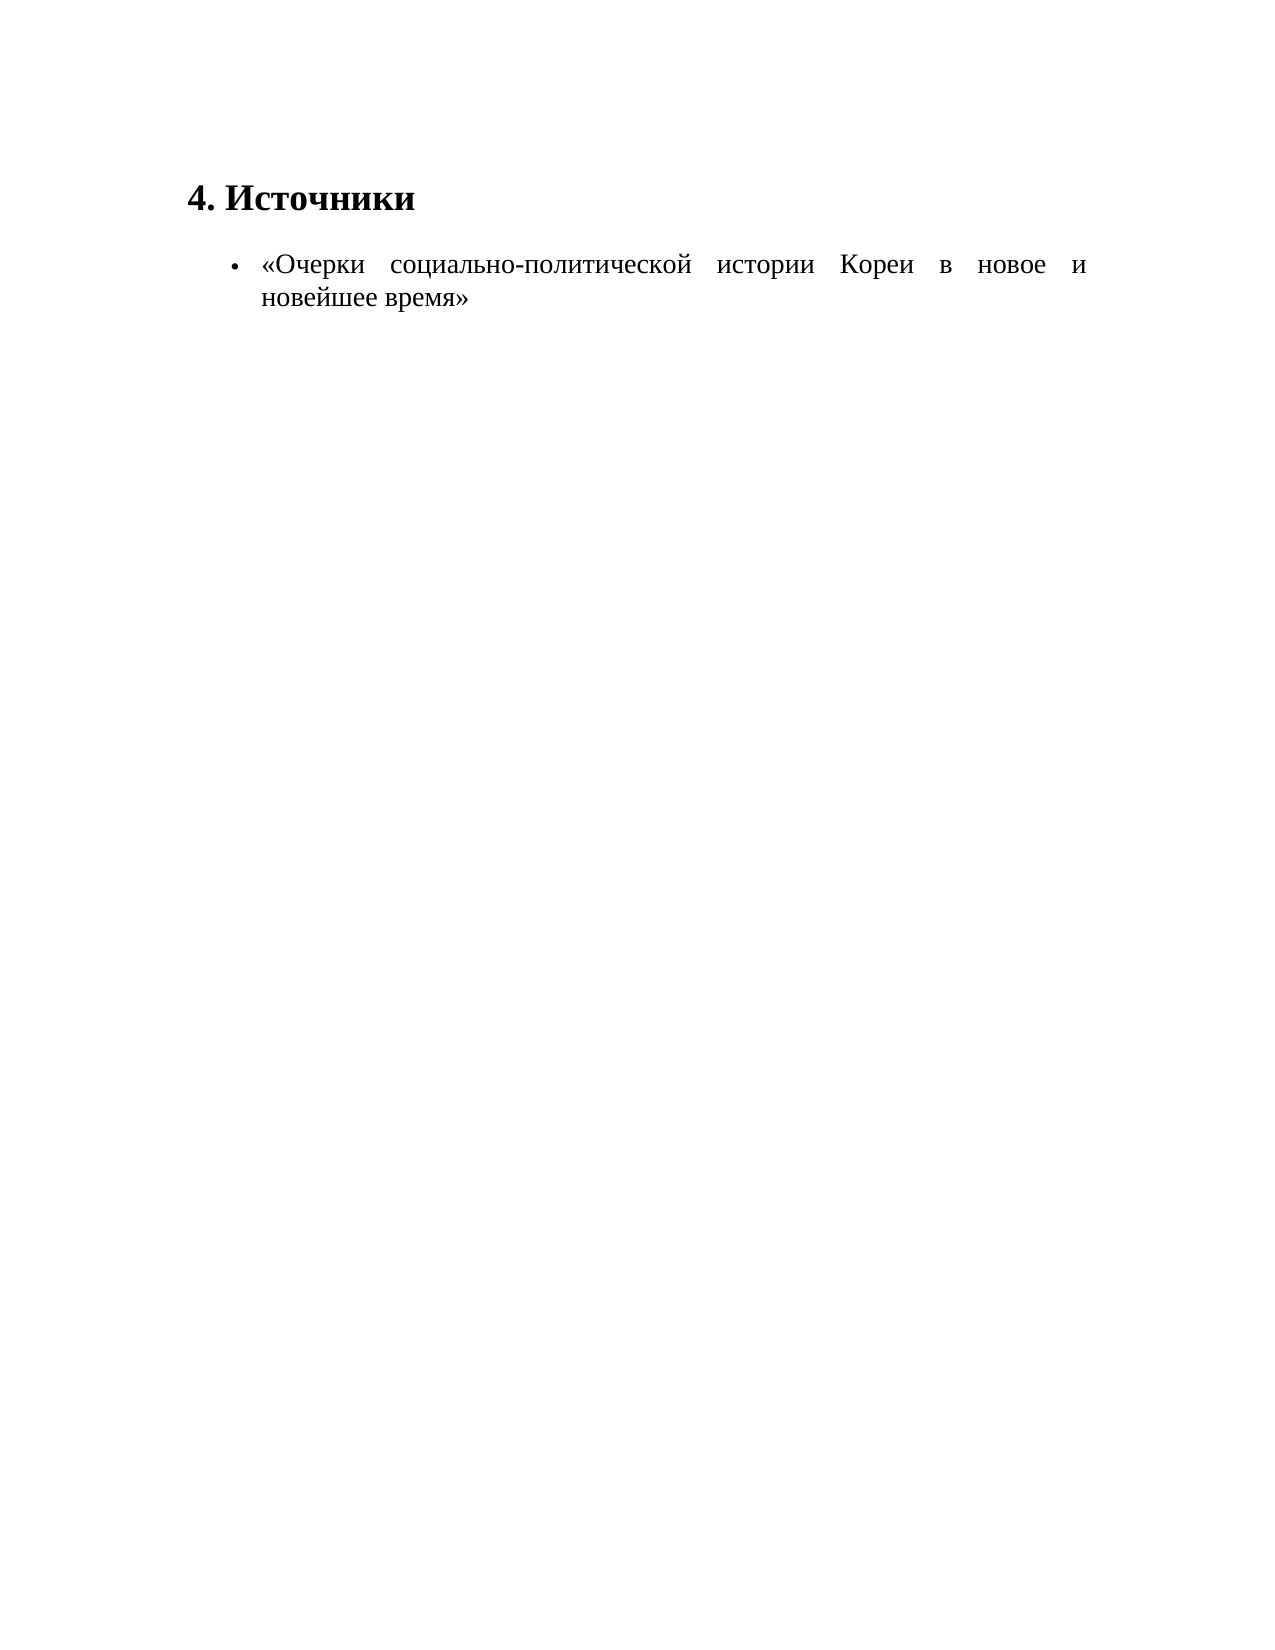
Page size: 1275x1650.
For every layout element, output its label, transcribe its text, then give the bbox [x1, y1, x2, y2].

list «Очерки социально-политической истории Кореи в новое и новейшее время» [232, 248, 1087, 312]
list 4. Источники [187, 175, 1087, 218]
